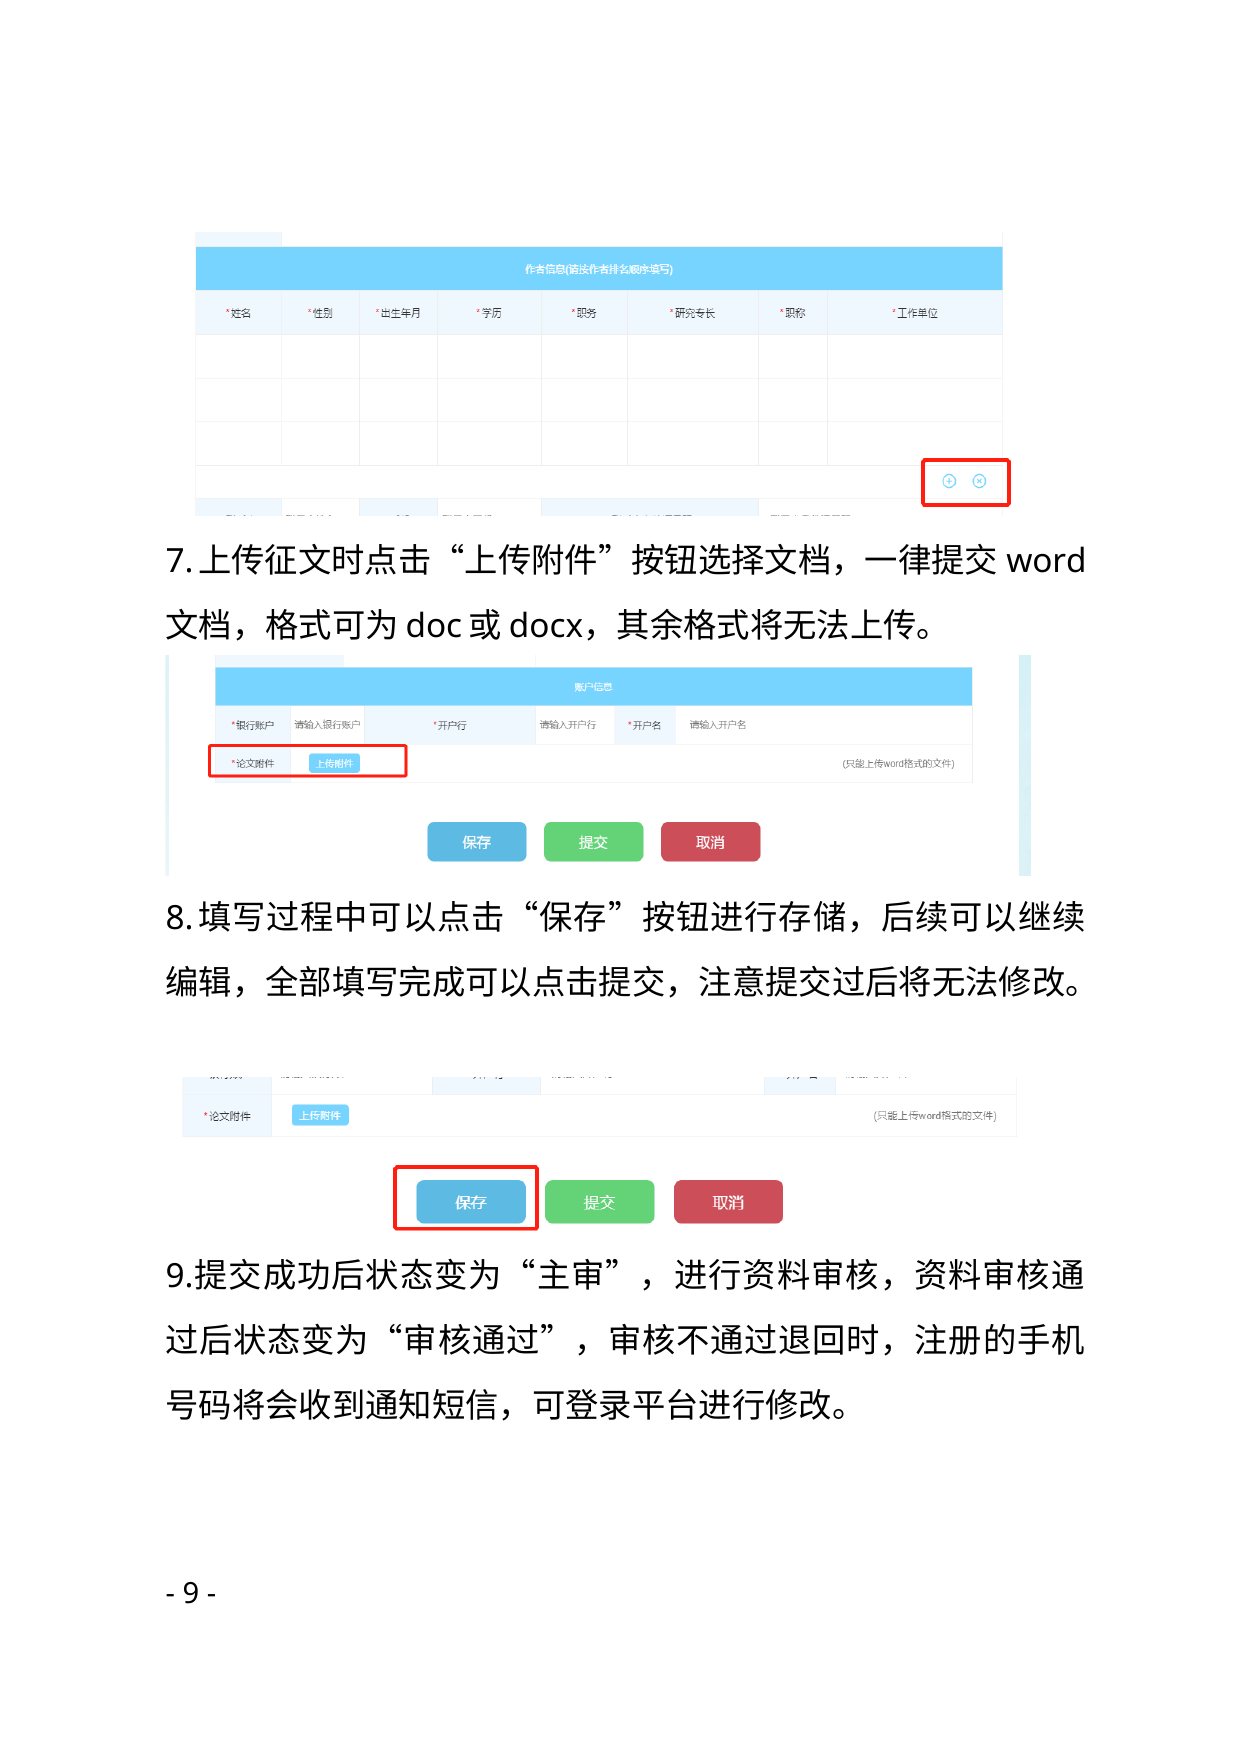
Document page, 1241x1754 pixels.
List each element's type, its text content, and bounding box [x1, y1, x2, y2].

picture [165, 232, 1033, 516]
text 9.提交成功后状态变为“主审”，进行资料审核，资料审核通过后状态变为“审核通过”，审核不通过退回时，注册的手机号码将会收到通知短信，可登录平台进行修改。 [165, 1240, 1087, 1435]
list 上传征文时点击“上传附件”按钮选择文档，一律提交word文档，格式可为doc或docx，其余格式将无法上传。 [165, 525, 1087, 655]
picture [165, 655, 1031, 876]
picture [165, 1077, 1031, 1238]
list 填写过程中可以点击“保存”按钮进行存储，后续可以继续编辑，全部填写完成可以点击提交，注意提交过后将无法修改。 [165, 883, 1087, 1013]
